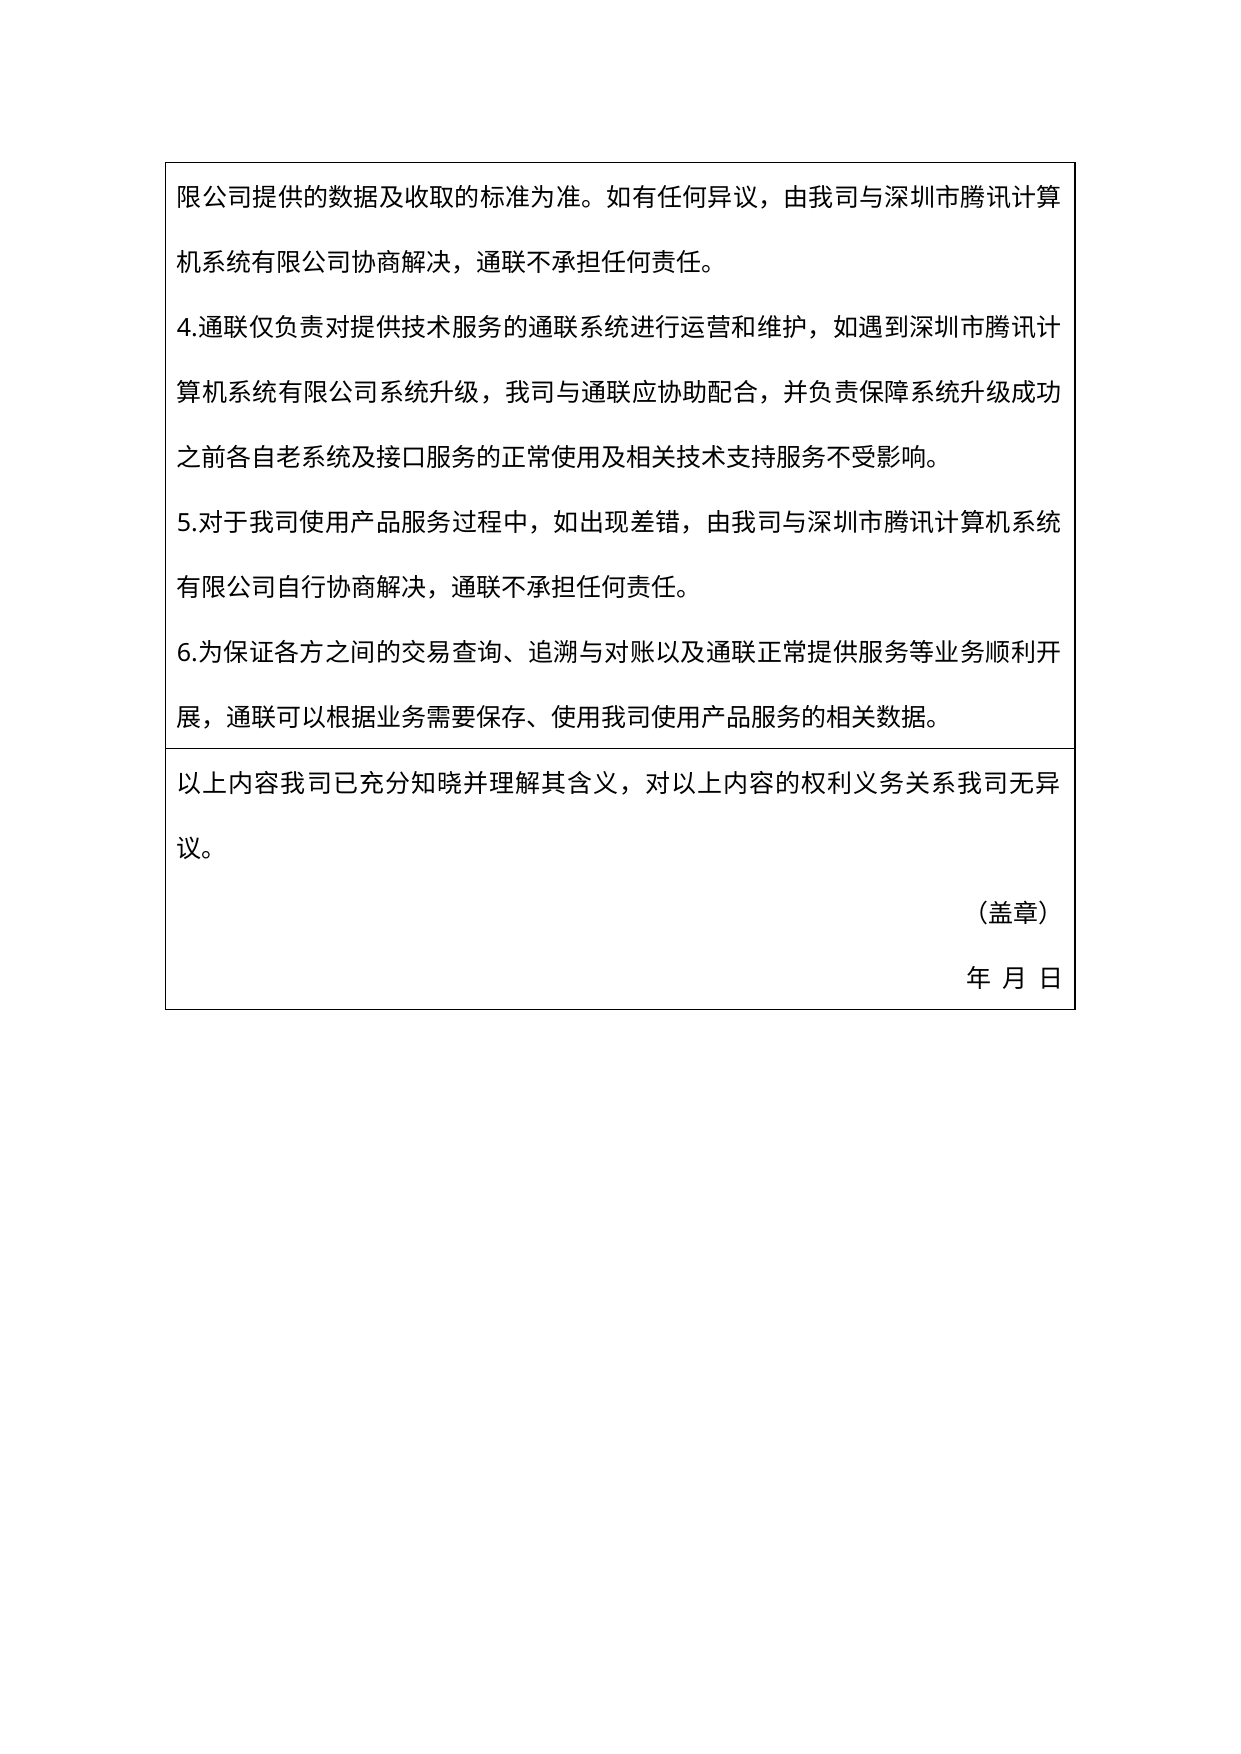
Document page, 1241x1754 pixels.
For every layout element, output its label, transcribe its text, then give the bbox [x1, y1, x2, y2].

table_cell 以上内容我司已充分知晓并理解其含义，对以上内容的权利义务关系我司无异议。 （盖章） 年 月 日 [166, 749, 1074, 1009]
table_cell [166, 163, 1074, 748]
